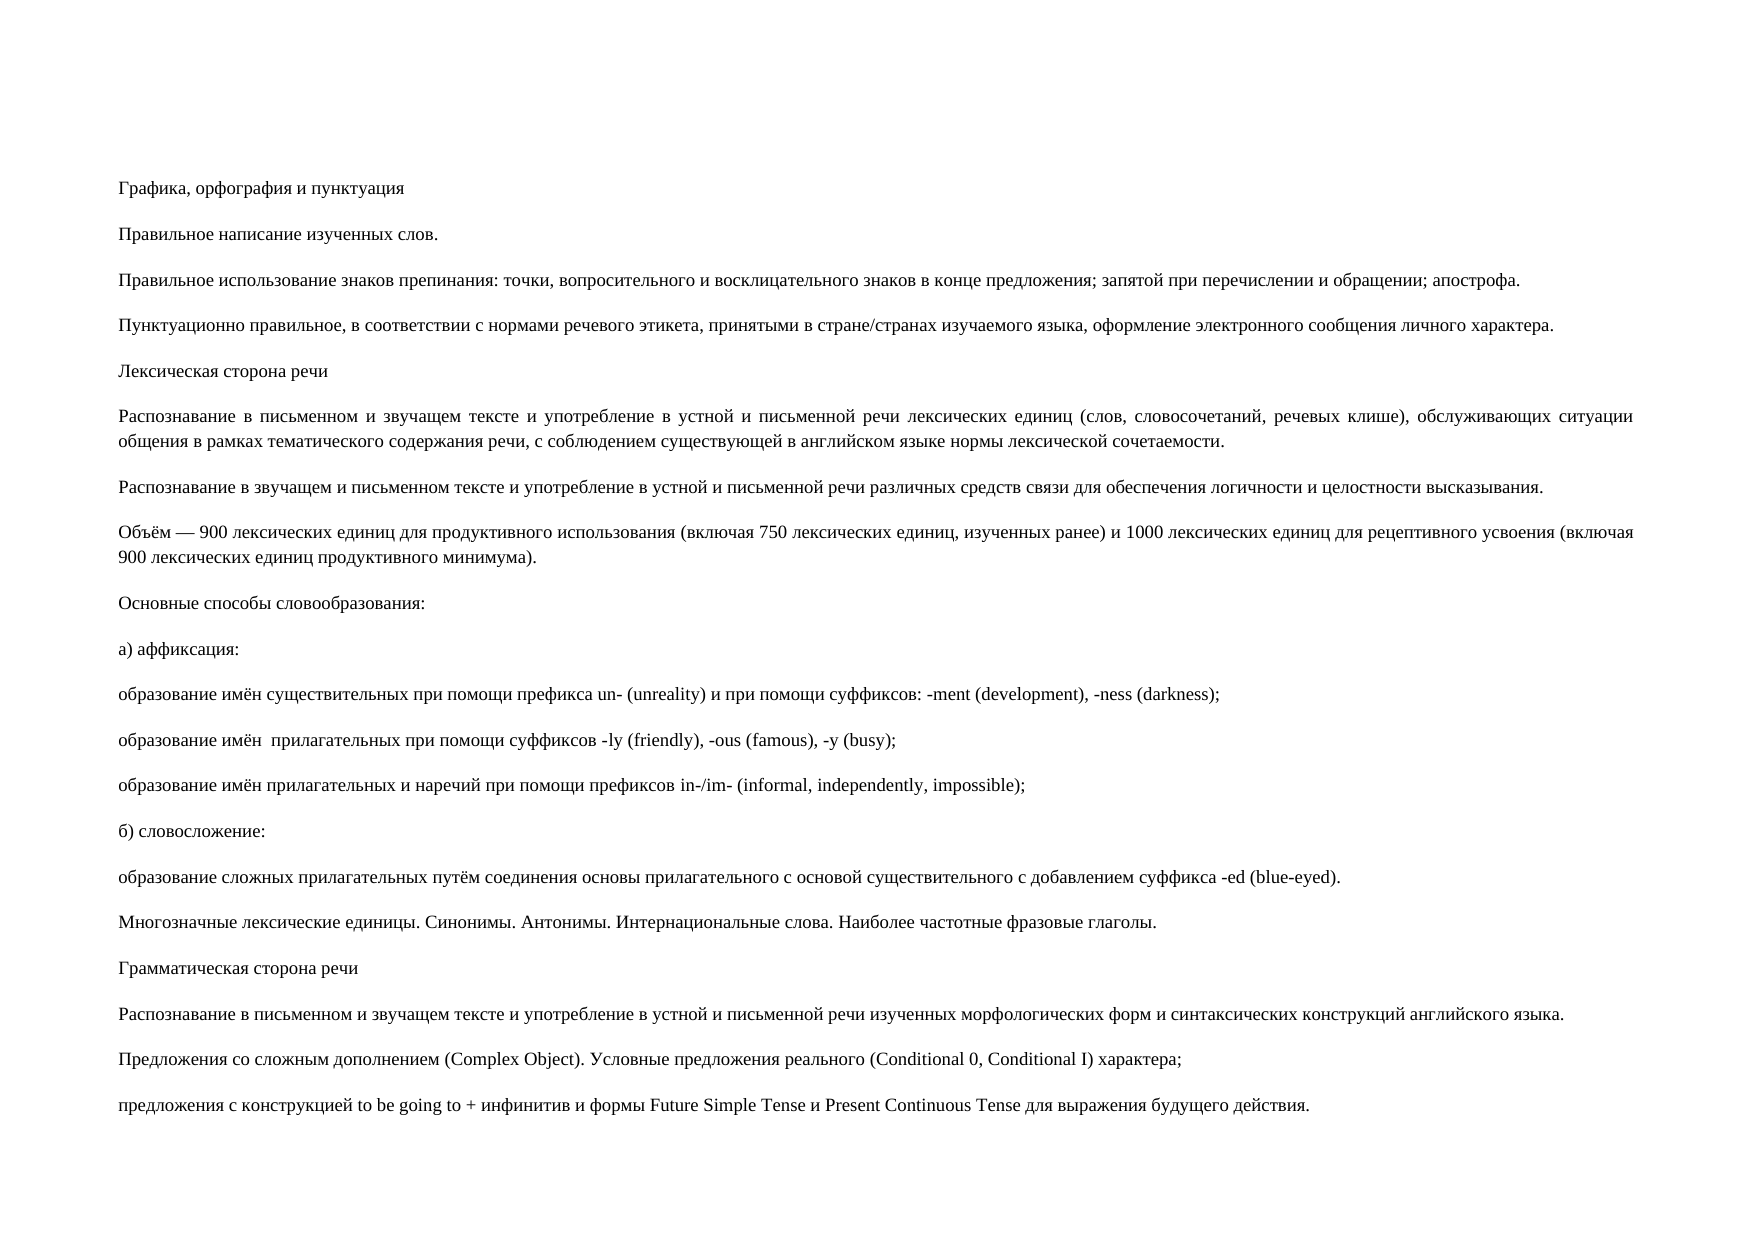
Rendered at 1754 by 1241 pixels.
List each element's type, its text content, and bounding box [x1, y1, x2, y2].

text Предложения со сложным дополнением (Complex Object). Условные предложения реального (Conditional 0, Conditional I) характера; [118, 1048, 1636, 1069]
text Пунктуационно правильное, в соответствии с нормами речевого этикета, принятыми в стране/странах изучаемого языка, оформление электронного сообщения личного характера. [118, 314, 1636, 336]
text Правильное написание изученных слов. [118, 223, 1636, 244]
text образование имён прилагательных при помощи суффиксов -ly (friendly), -ous (famous), -y (busy); [118, 729, 1636, 750]
text предложения с конструкцией to be going to + инфинитив и формы Future Simple Tense и Present Continuous Tense для выражения будущего действия. [118, 1094, 1636, 1115]
text образование сложных прилагательных путём соединения основы прилагательного с основой существительного с добавлением суффикса -ed (blue-eyed). [118, 866, 1636, 887]
text Правильное использование знаков препинания: точки, вопросительного и восклицательного знаков в конце предложения; запятой при перечислении и обращении; апострофа. [118, 268, 1636, 290]
text Распознавание в письменном и звучащем тексте и употребление в устной и письменной речи лексических единиц (слов, словосочетаний, речевых клише), обслуживающих ситуации общения в рамках тематического содержания речи, с соблюдением существующей в английском языке нормы лексической сочетаемости. [118, 405, 1636, 452]
text Объём — 900 лексических единиц для продуктивного использования (включая 750 лексических единиц, изученных ранее) и 1000 лексических единиц для рецептивного усвоения (включая 900 лексических единиц продуктивного минимума). [118, 521, 1636, 568]
text Распознавание в звучащем и письменном тексте и употребление в устной и письменной речи различных средств связи для обеспечения логичности и целостности высказывания. [118, 476, 1636, 497]
text Лексическая сторона речи [118, 360, 1636, 381]
text Графика, орфография и пунктуация [118, 177, 1636, 199]
text образование имён прилагательных и наречий при помощи префиксов in-/im- (informal, independently, impossible); [118, 774, 1636, 796]
text Основные способы словообразования: [118, 592, 1636, 613]
text Многозначные лексические единицы. Синонимы. Антонимы. Интернациональные слова. Наиболее частотные фразовые глаголы. [118, 911, 1636, 933]
text б) словосложение: [118, 820, 1636, 841]
text образование имён существительных при помощи префикса un- (unreality) и при помощи суффиксов: -ment (development), -ness (darkness); [118, 683, 1636, 704]
text Грамматическая сторона речи [118, 957, 1636, 978]
text а) аффиксация: [118, 637, 1636, 659]
text Распознавание в письменном и звучащем тексте и употребление в устной и письменной речи изученных морфологических форм и синтаксических конструкций английского языка. [118, 1002, 1636, 1024]
